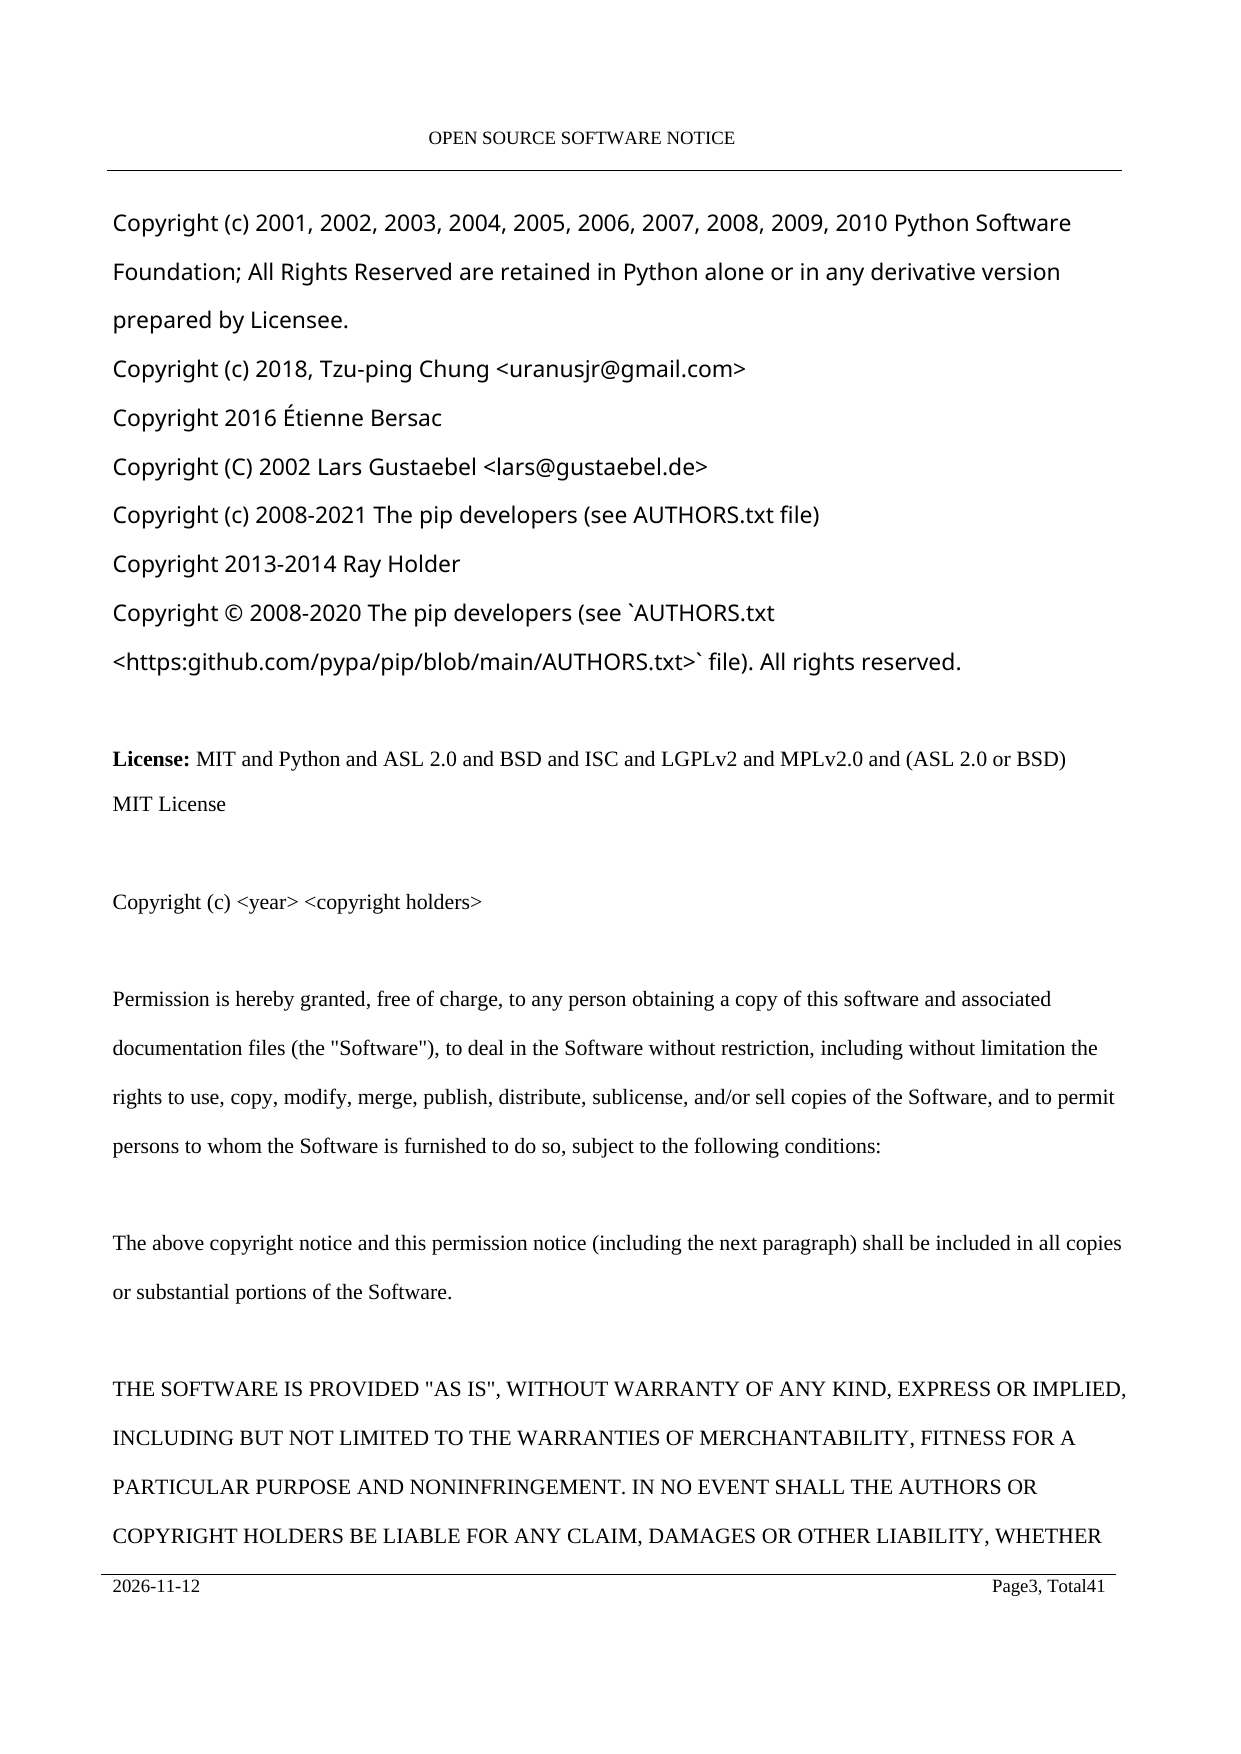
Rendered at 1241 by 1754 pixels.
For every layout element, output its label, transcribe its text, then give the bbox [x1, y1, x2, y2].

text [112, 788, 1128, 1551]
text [112, 206, 1128, 726]
text License: MIT and Python and ASL 2.0 and BSD and ISC and LGPLv2 and MPLv2.0 and (ASL 2.0 or BSD) [112, 743, 1128, 775]
